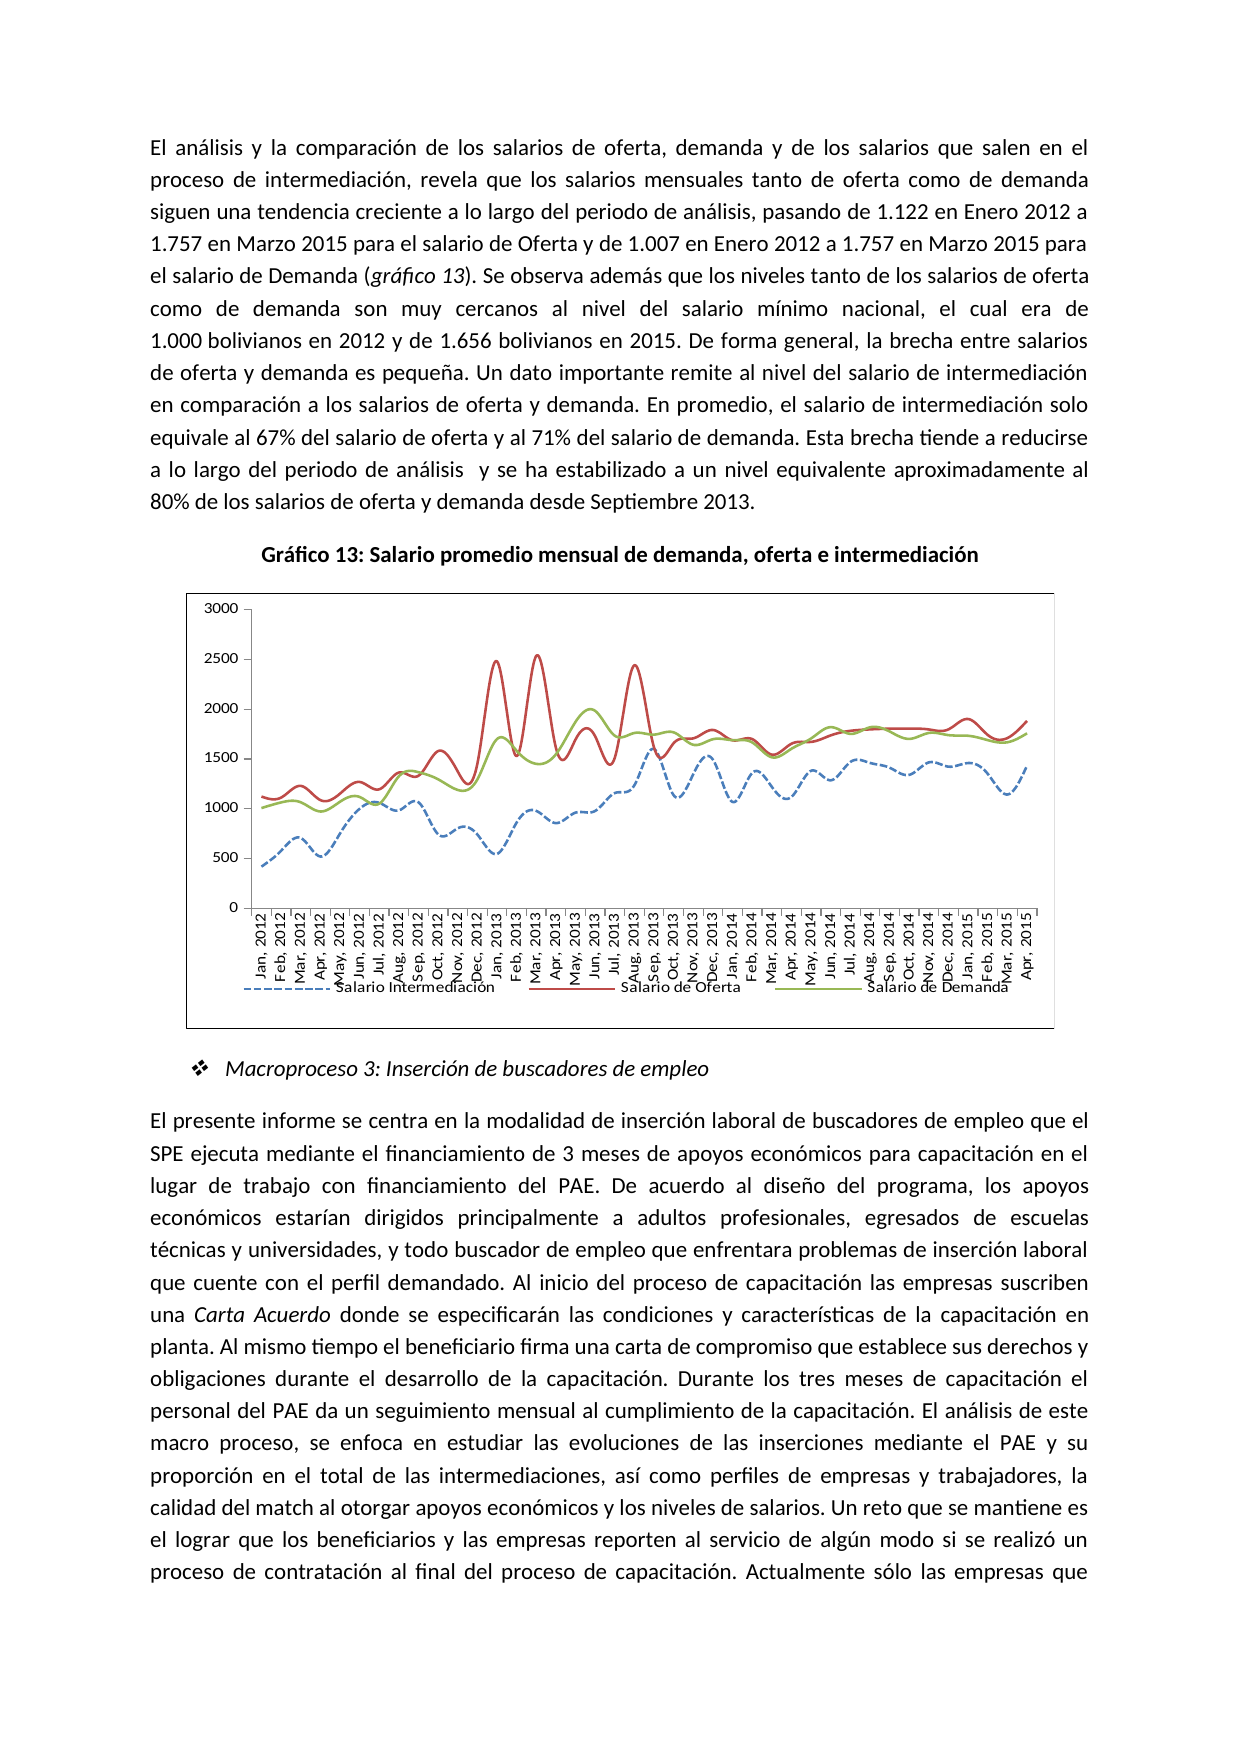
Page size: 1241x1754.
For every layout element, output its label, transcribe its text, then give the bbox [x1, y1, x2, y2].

text Gráfico 13: Salario promedio mensual de demanda, oferta e intermediación [150, 540, 1090, 568]
text El análisis y la comparación de los salarios de oferta, demanda y de los salarios que salen en el proceso de intermediación, revela que los salarios mensuales tanto de oferta como de demanda siguen una tendencia creciente a lo largo del periodo de análisis, pasando de 1.122 en Enero 2012 a 1.757 en Marzo 2015 para el salario de Oferta y de 1.007 en Enero 2012 a 1.757 en Marzo 2015 para el salario de Demanda (gráfico 13). Se observa además que los niveles tanto de los salarios de oferta como de demanda son muy cercanos al nivel del salario mínimo nacional, el cual era de 1.000 bolivianos en 2012 y de 1.656 bolivianos en 2015. De forma general, la brecha entre salarios de oferta y demanda es pequeña. Un dato importante remite al nivel del salario de intermediación en comparación a los salarios de oferta y demanda. En promedio, el salario de intermediación solo equivale al 67% del salario de oferta y al 71% del salario de demanda. Esta brecha tiende a reducirse a lo largo del periodo de análisis y se ha estabilizado a un nivel equivalente aproximadamente al 80% de los salarios de oferta y demanda desde Septiembre 2013. [150, 133, 1090, 515]
list Macroproceso 3: Inserción de buscadores de empleo [187, 1054, 1090, 1082]
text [150, 1107, 1090, 1585]
